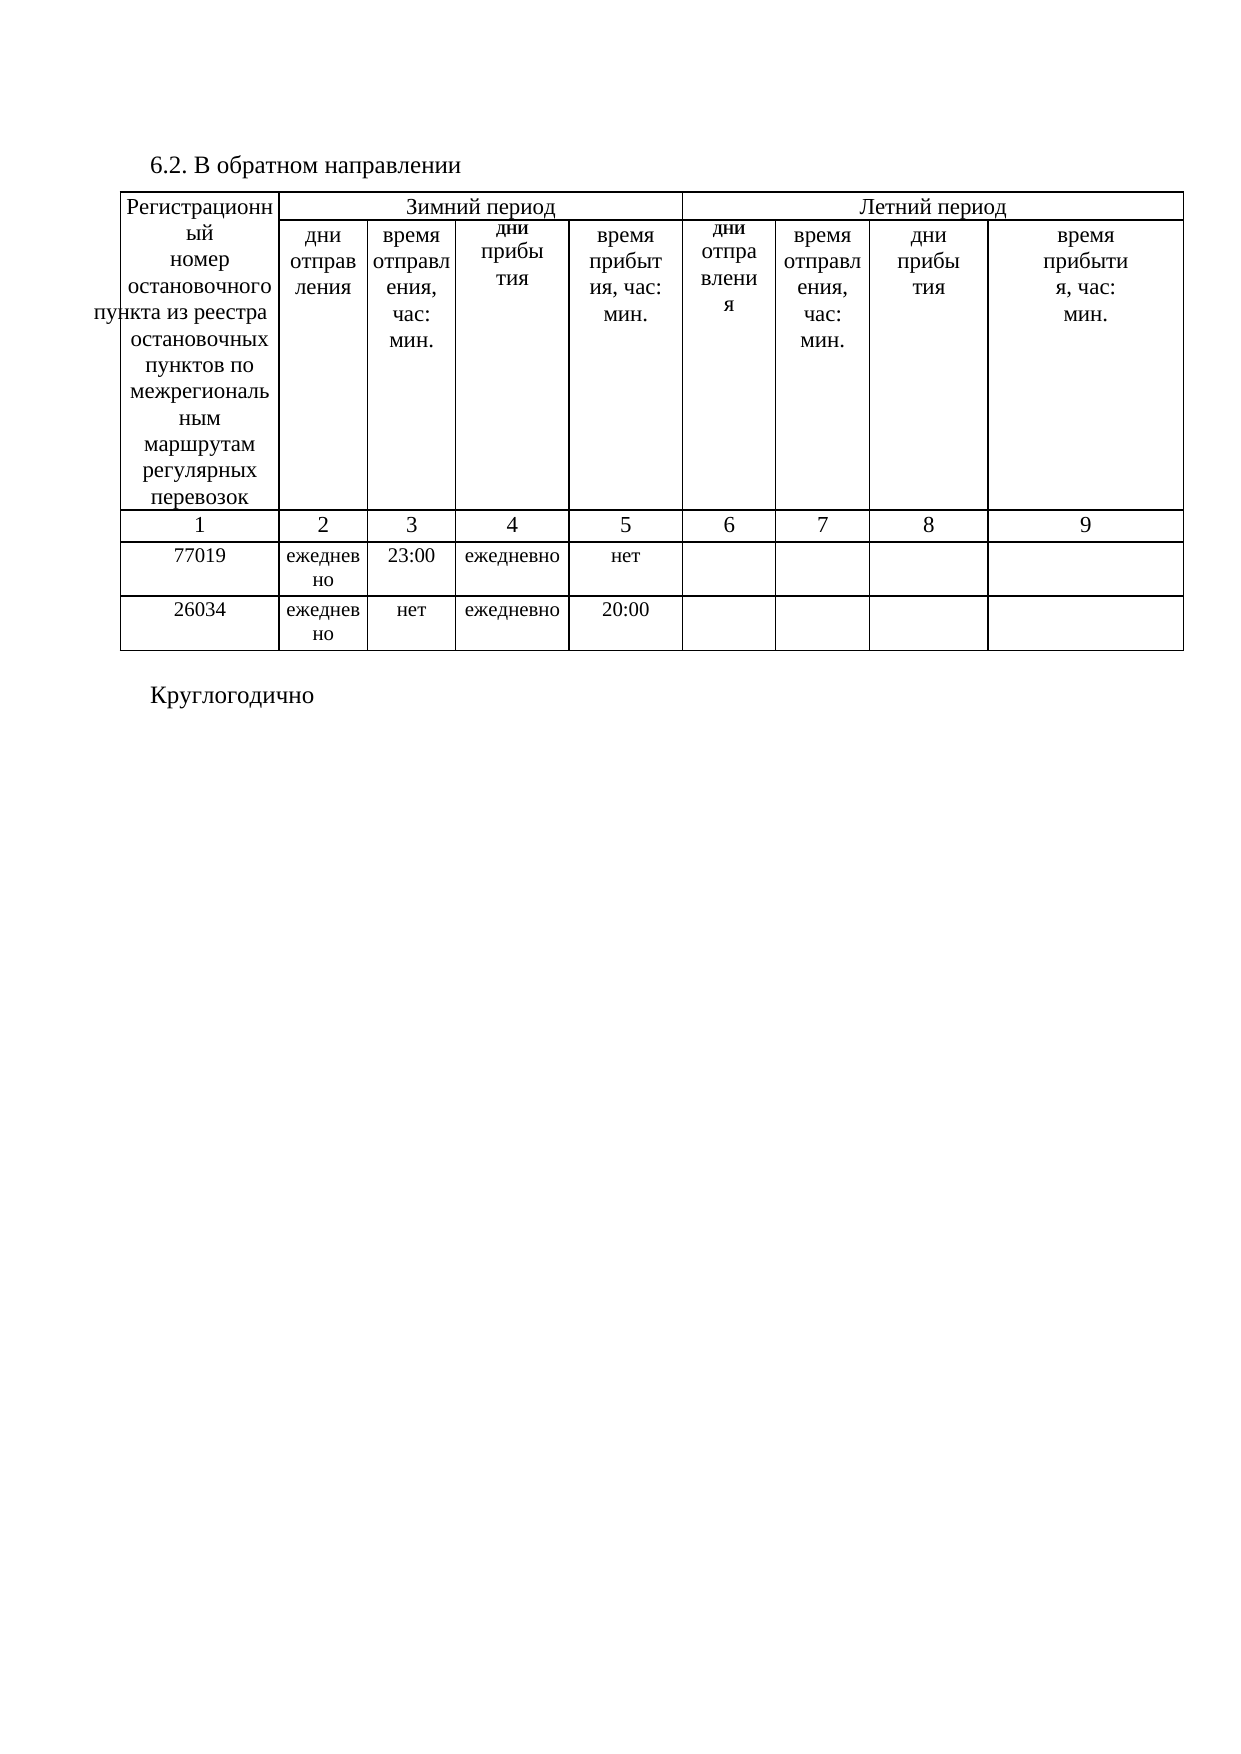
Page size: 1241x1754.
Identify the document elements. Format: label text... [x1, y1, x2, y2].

table_cell ежедневно [456, 543, 568, 595]
table_cell время прибыт ия, час: мин. [570, 221, 682, 509]
table_cell 77019 [121, 543, 278, 595]
text 6.2. В обратном направлении [150, 150, 1090, 179]
table_cell 20:00 [570, 597, 682, 650]
table_cell 5 [570, 511, 682, 541]
table_cell 6 [683, 511, 775, 541]
table_cell время отправл ения, час: мин. [368, 221, 455, 509]
text Круглогодично [150, 680, 1090, 709]
table_cell ежедневно [456, 597, 568, 650]
table_cell 8 [870, 511, 987, 541]
table_cell [989, 543, 1183, 595]
table_cell нет [368, 597, 455, 650]
table_cell время прибыти я, час: мин. [989, 221, 1183, 509]
table_cell [683, 597, 775, 650]
table_cell [989, 597, 1183, 650]
table_cell [870, 597, 987, 650]
table_cell ДНИ прибы тия [456, 221, 568, 509]
table_cell 3 [368, 511, 455, 541]
table_cell 4 [456, 511, 568, 541]
table_cell дни отправ ления [280, 221, 367, 509]
table_cell [683, 543, 775, 595]
table_cell 2 [280, 511, 367, 541]
table_header Летний период [683, 193, 1183, 219]
table_header Зимний период [280, 193, 682, 219]
table_cell 1 [121, 511, 278, 541]
table_cell 7 [776, 511, 869, 541]
table_cell ежедневно [280, 543, 367, 595]
table_cell [776, 543, 869, 595]
table_cell 9 [989, 511, 1183, 541]
table_cell дни прибы тия [870, 221, 987, 509]
table_cell [870, 543, 987, 595]
table_cell ежедневно [280, 597, 367, 650]
table_cell время отправл ения, час: мин. [776, 221, 869, 509]
table_cell 26034 [121, 597, 278, 650]
table_cell 23:00 [368, 543, 455, 595]
table_cell нет [570, 543, 682, 595]
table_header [121, 193, 278, 509]
table_cell ДНИ отпра влени я [683, 221, 775, 509]
table_cell [776, 597, 869, 650]
